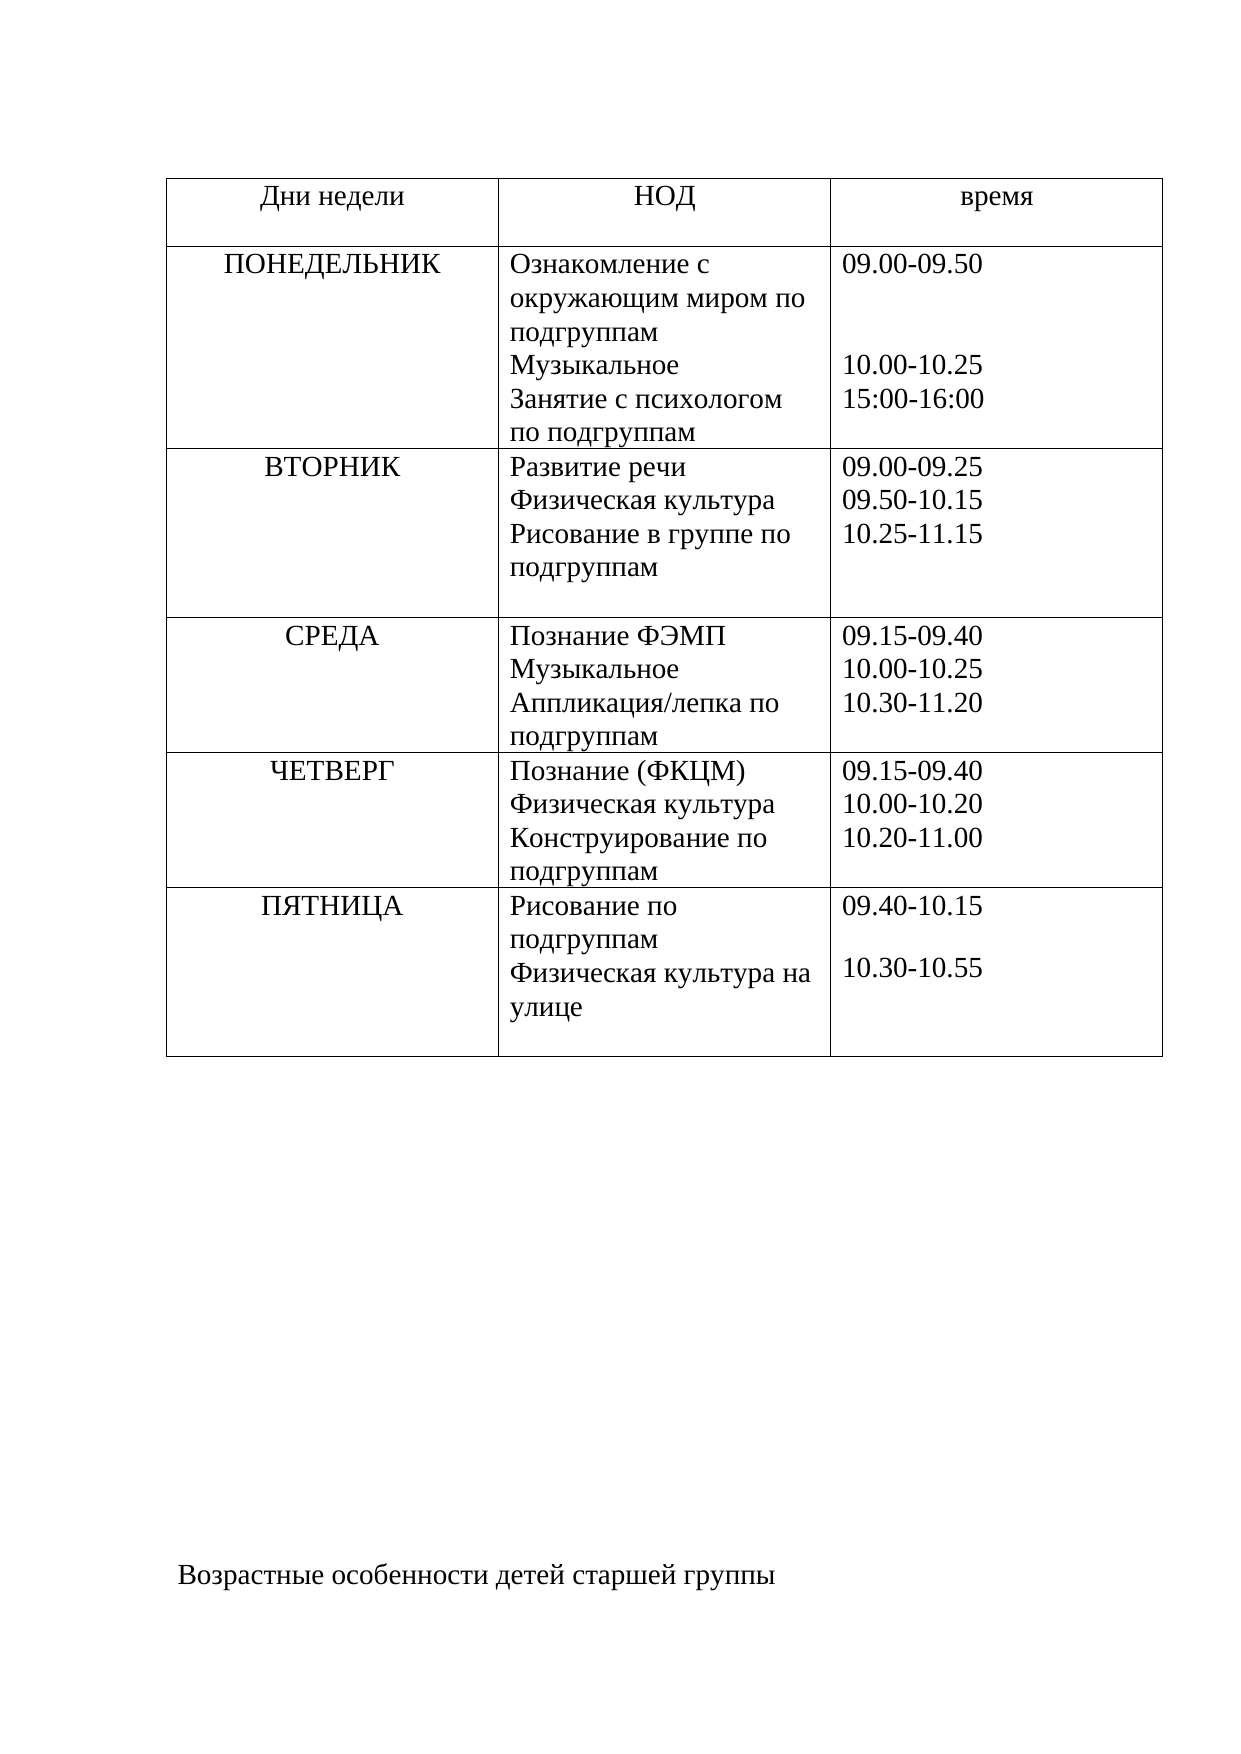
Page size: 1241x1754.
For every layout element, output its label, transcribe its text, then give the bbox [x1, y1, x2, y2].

table_header Дни недели [167, 179, 498, 246]
table_header время [831, 179, 1162, 246]
table_cell Познание ФЭМП Музыкальное Аппликация/лепка по подгруппам [499, 618, 830, 752]
table_cell СРЕДА [167, 618, 498, 752]
table_cell ВТОРНИК [167, 449, 498, 617]
table_cell ПОНЕДЕЛЬНИК [167, 247, 498, 448]
text Возрастные особенности детей старшей группы [177, 1557, 1152, 1591]
table_cell Рисование по подгруппам Физическая культура на улице [499, 888, 830, 1056]
table_cell ПЯТНИЦА [167, 888, 498, 1056]
table_cell Развитие речи Физическая культура Рисование в группе по подгруппам [499, 449, 830, 617]
table_cell 09.40-10.15 10.30-10.55 [831, 888, 1162, 1056]
table_cell 09.00-09.25 09.50-10.15 10.25-11.15 [831, 449, 1162, 617]
table_cell 09.00-09.50 10.00-10.25 15:00-16:00 [831, 247, 1162, 448]
table_cell 09.15-09.40 10.00-10.20 10.20-11.00 [831, 753, 1162, 887]
table_cell Познание (ФКЦМ) Физическая культура Конструирование по подгруппам [499, 753, 830, 887]
table_header НОД [499, 179, 830, 246]
table_cell 09.15-09.40 10.00-10.25 10.30-11.20 [831, 618, 1162, 752]
table_cell ЧЕТВЕРГ [167, 753, 498, 887]
table_cell Ознакомление с окружающим миром по подгруппам Музыкальное Занятие с психологом по подгруппам [499, 247, 830, 448]
